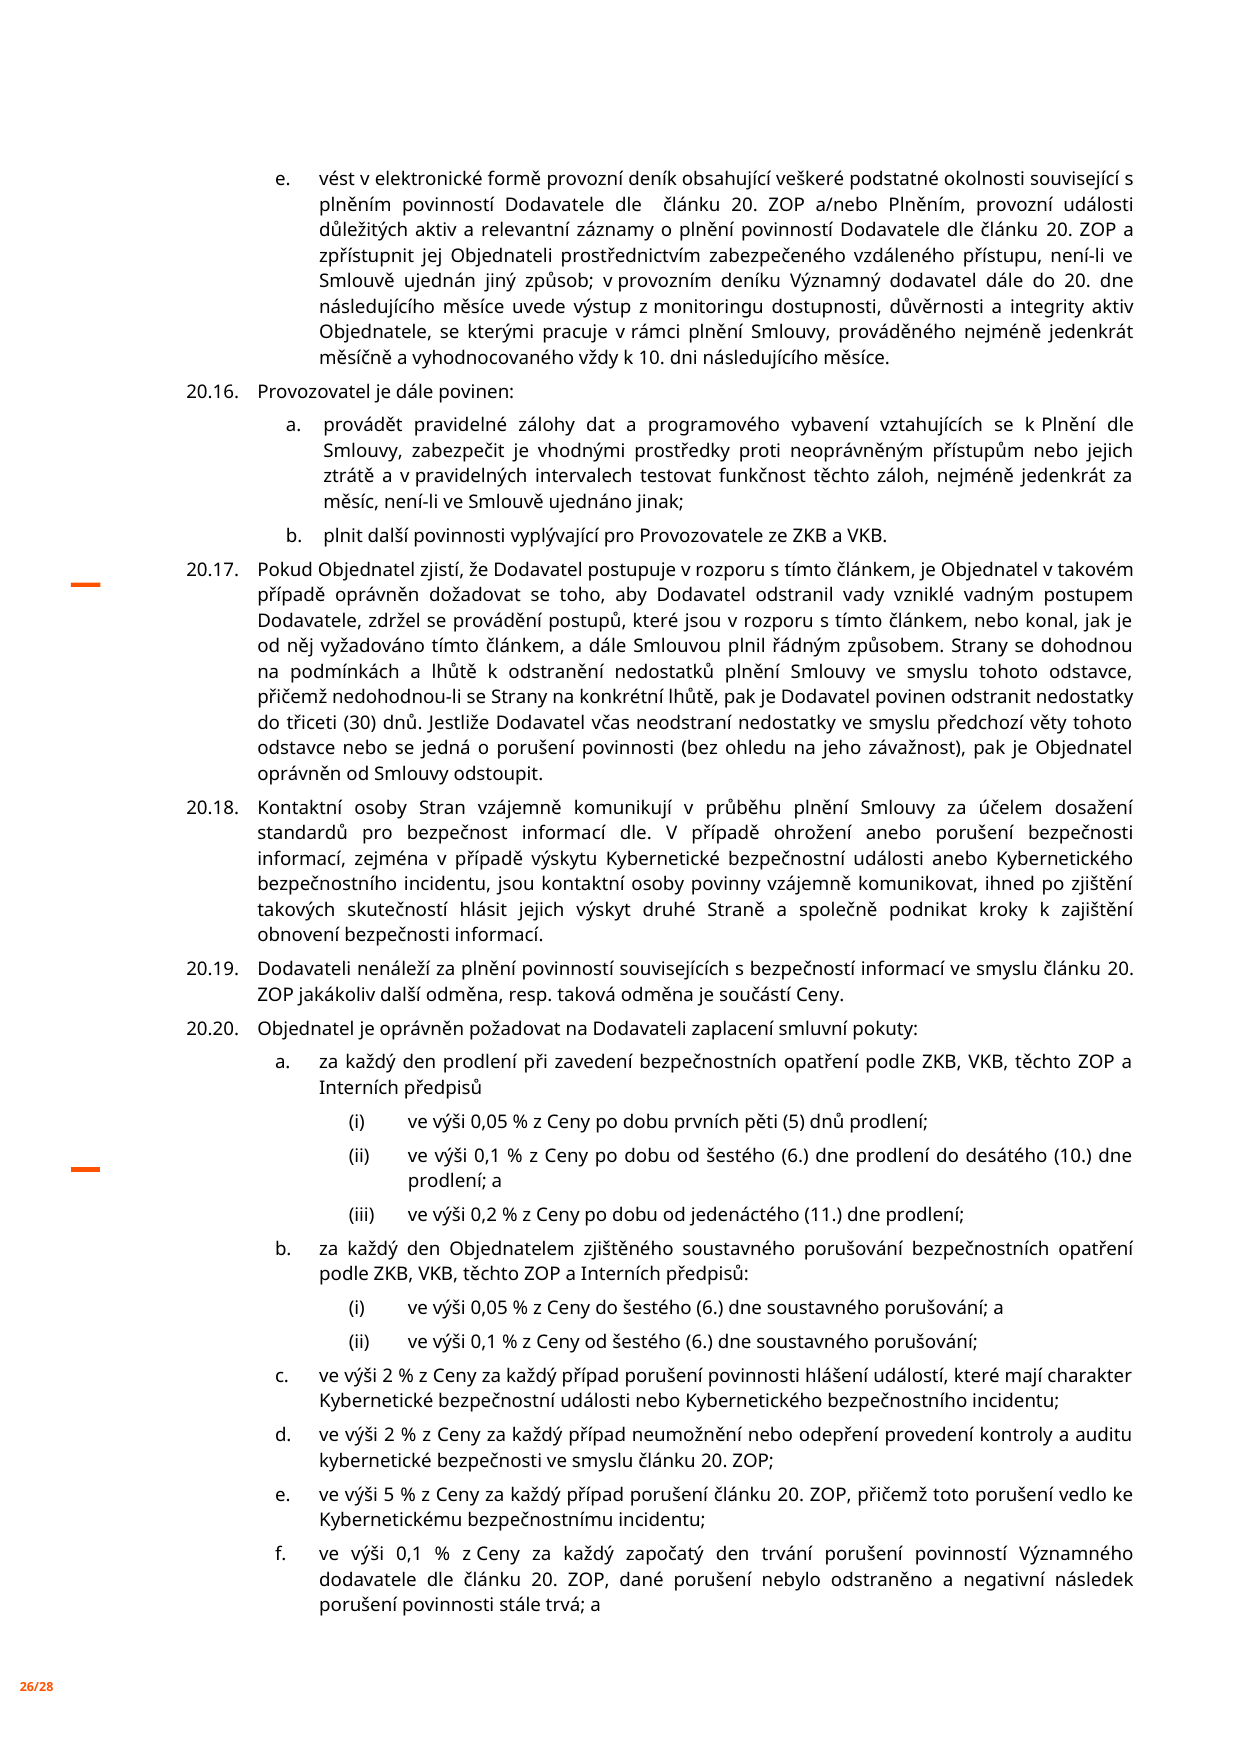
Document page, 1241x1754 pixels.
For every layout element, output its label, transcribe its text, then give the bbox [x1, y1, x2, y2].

list ve výši 0,05 % z Ceny do šestého (6.) dne soustavného porušování; a [348, 1294, 1134, 1320]
text Pokud Objednatel zjistí, že Dodavatel postupuje v rozporu s tímto článkem, je Objednatel v takovém případě oprávněn dožadovat se toho, aby Dodavatel odstranil vady vzniklé vadným postupem Dodavatele, zdržel se provádění postupů, které jsou v rozporu s tímto článkem, nebo konal, jak je od něj vyžadováno tímto článkem, a dále Smlouvou plnil řádným způsobem. Strany se dohodnou na podmínkách a lhůtě k odstranění nedostatků plnění Smlouvy ve smyslu tohoto odstavce, přičemž nedohodnou-li se Strany na konkrétní lhůtě, pak je Dodavatel povinen odstranit nedostatky do třiceti (30) dnů. Jestliže Dodavatel včas neodstraní nedostatky ve smyslu předchozí věty tohoto odstavce nebo se jedná o porušení povinnosti (bez ohledu na jeho závažnost), pak je Objednatel oprávněn od Smlouvy odstoupit. [186, 556, 1134, 786]
list ve výši 5 % z Ceny za každý případ porušení článku 20. ZOP, přičemž toto porušení vedlo ke Kybernetickému bezpečnostnímu incidentu; [275, 1481, 1134, 1532]
list ve výši 0,2 % z Ceny po dobu od jedenáctého (11.) dne prodlení; [348, 1201, 1134, 1227]
list ve výši 0,1 % z Ceny po dobu od šestého (6.) dne prodlení do desátého (10.) dne prodlení; a [348, 1142, 1134, 1193]
list za každý den prodlení při zavedení bezpečnostních opatření podle ZKB, VKB, těchto ZOP a Interních předpisů [275, 1049, 1134, 1100]
list plnit další povinnosti vyplývající pro Provozovatele ze ZKB a VKB. [286, 522, 1134, 548]
list za každý den Objednatelem zjištěného soustavného porušování bezpečnostních opatření podle ZKB, VKB, těchto ZOP a Interních předpisů: [275, 1235, 1134, 1286]
text Kontaktní osoby Stran vzájemně komunikují v průběhu plnění Smlouvy za účelem dosažení standardů pro bezpečnost informací dle. V případě ohrožení anebo porušení bezpečnosti informací, zejména v případě výskytu Kybernetické bezpečnostní události anebo Kybernetického bezpečnostního incidentu, jsou kontaktní osoby povinny vzájemně komunikovat, ihned po zjištění takových skutečností hlásit jejich výskyt druhé Straně a společně podnikat kroky k zajištění obnovení bezpečnosti informací. [186, 794, 1134, 947]
list ve výši 2 % z Ceny za každý případ neumožnění nebo odepření provedení kontroly a auditu kybernetické bezpečnosti ve smyslu článku 20. ZOP; [275, 1422, 1134, 1473]
list provádět pravidelné zálohy dat a programového vybavení vztahujících se k Plnění dle Smlouvy, zabezpečit je vhodnými prostředky proti neoprávněným přístupům nebo jejich ztrátě a v pravidelných intervalech testovat funkčnost těchto záloh, nejméně jedenkrát za měsíc, není-li ve Smlouvě ujednáno jinak; [286, 412, 1134, 514]
list Provozovatel je dále povinen: [186, 378, 1134, 403]
list ve výši 0,1 % z Ceny od šestého (6.) dne soustavného porušování; [348, 1328, 1134, 1354]
list vést v elektronické formě provozní deník obsahující veškeré podstatné okolnosti související s plněním povinností Dodavatele dle článku 20. ZOP a/nebo Plněním, provozní události důležitých aktiv a relevantní záznamy o plnění povinností Dodavatele dle článku 20. ZOP a zpřístupnit jej Objednateli prostřednictvím zabezpečeného vzdáleného přístupu, není-li ve Smlouvě ujednán jiný způsob; v provozním deníku Významný dodavatel dále do 20. dne následujícího měsíce uvede výstup z monitoringu dostupnosti, důvěrnosti a integrity aktiv Objednatele, se kterými pracuje v rámci plnění Smlouvy, prováděného nejméně jedenkrát měsíčně a vyhodnocovaného vždy k 10. dni následujícího měsíce. [275, 165, 1134, 369]
list ve výši 0,05 % z Ceny po dobu prvních pěti (5) dnů prodlení; [348, 1108, 1134, 1134]
list ve výši 2 % z Ceny za každý případ porušení povinnosti hlášení událostí, které mají charakter Kybernetické bezpečnostní události nebo Kybernetického bezpečnostního incidentu; [275, 1362, 1134, 1413]
list ve výši 0,1 % z Ceny za každý započatý den trvání porušení povinností Významného dodavatele dle článku 20. ZOP, dané porušení nebylo odstraněno a negativní následek porušení povinnosti stále trvá; a [275, 1540, 1134, 1617]
text Objednatel je oprávněn požadovat na Dodavateli zaplacení smluvní pokuty: [186, 1015, 1134, 1040]
text Dodavateli nenáleží za plnění povinností souvisejících s bezpečností informací ve smyslu článku 20. ZOP jakákoliv další odměna, resp. taková odměna je součástí Ceny. [186, 956, 1134, 1007]
